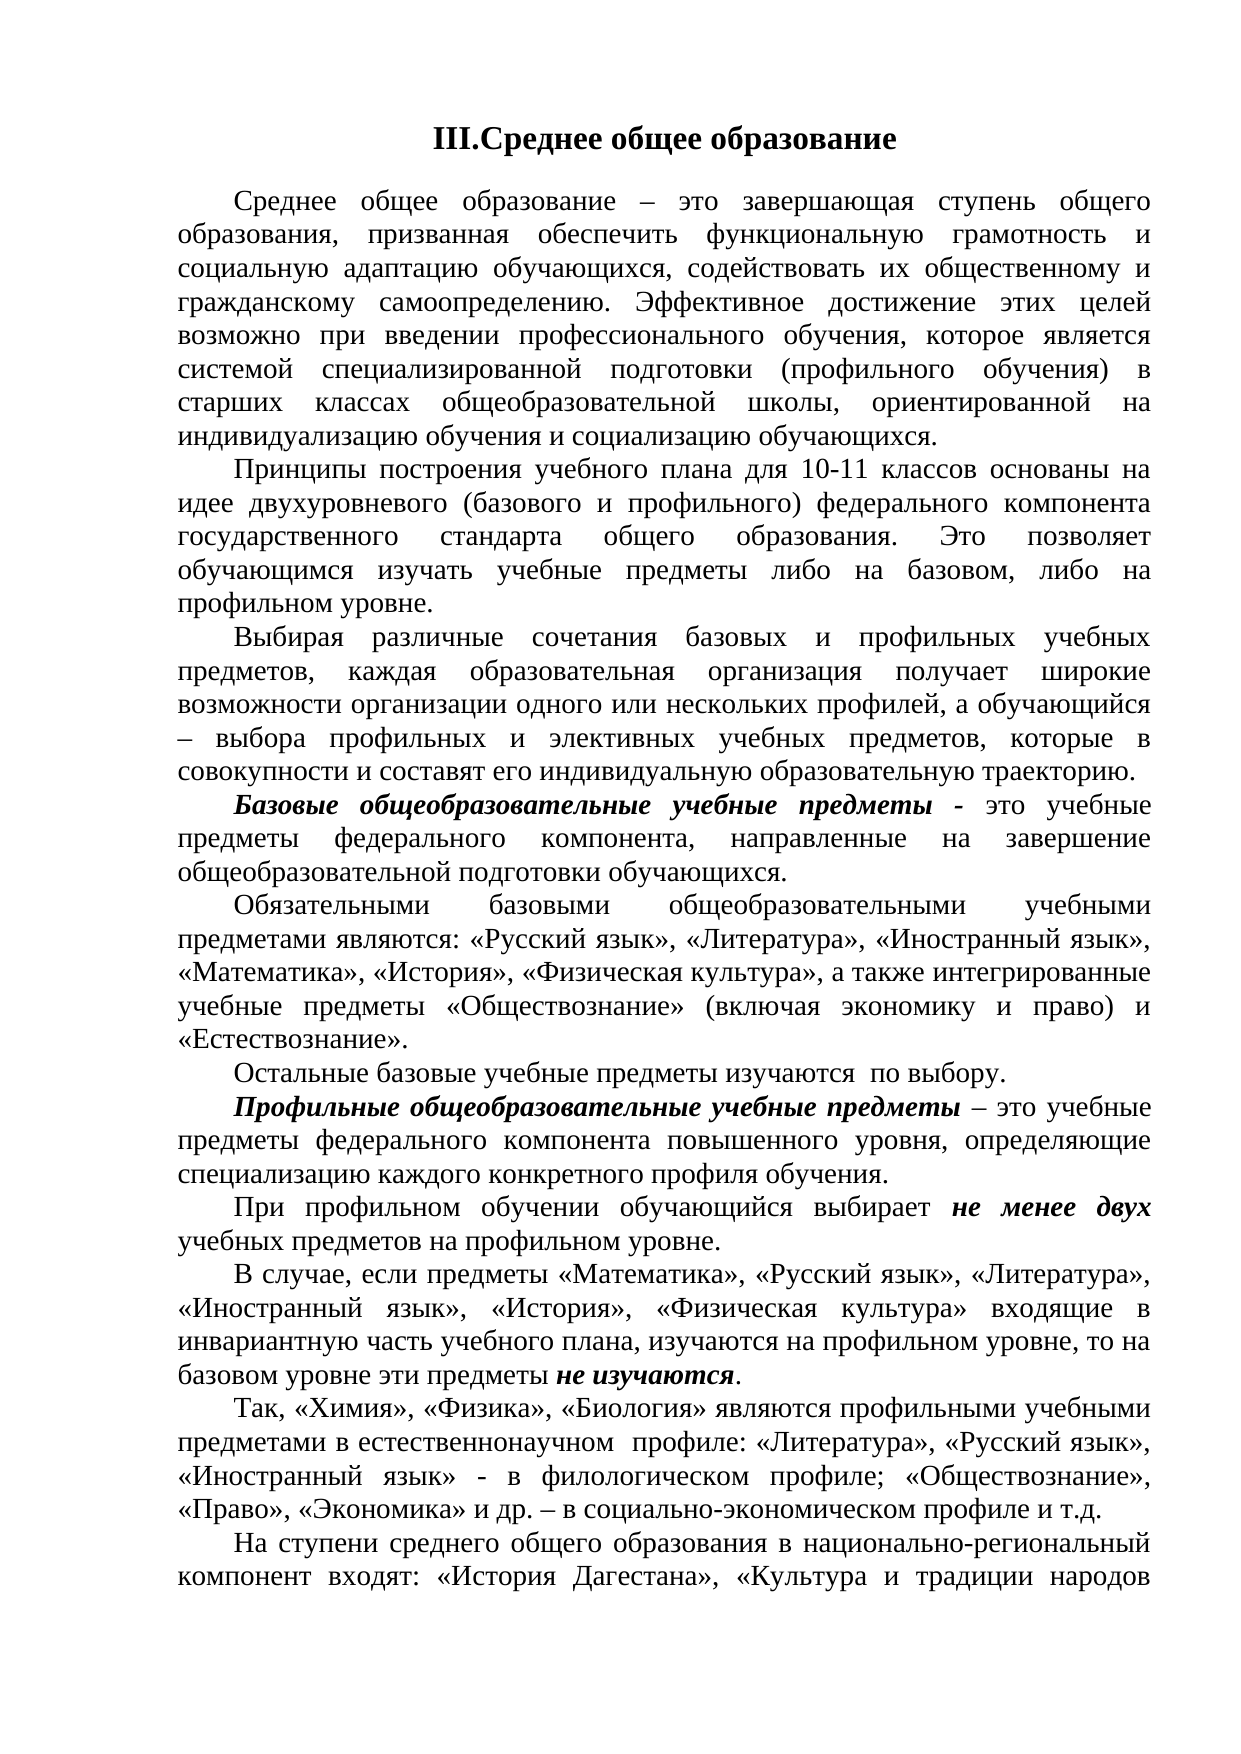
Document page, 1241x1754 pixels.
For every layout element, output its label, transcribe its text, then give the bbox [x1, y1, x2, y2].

text Обязательными базовыми общеобразовательными учебными предметами являются: «Русский язык», «Литература», «Иностранный язык», «Математика», «История», «Физическая культура», а также интегрированные учебные предметы «Обществознание» (включая экономику и право) и «Естествознание». [177, 887, 1152, 1055]
text Профильные общеобразовательные учебные предметы – это учебные предметы федерального компонента повышенного уровня, определяющие специализацию каждого конкретного профиля обучения. [177, 1089, 1152, 1189]
text При профильном обучении обучающийся выбирает не менее двух учебных предметов на профильном уровне. [177, 1189, 1152, 1256]
text Так, «Химия», «Физика», «Биология» являются профильными учебными предметами в естественнонаучном профиле: «Литература», «Русский язык», «Иностранный язык» - в филологическом профиле; «Обществознание», «Право», «Экономика» и др. – в социально-экономическом профиле и т.д. [177, 1391, 1152, 1525]
text Базовые общеобразовательные учебные предметы - это учебные предметы федерального компонента, направленные на завершение общеобразовательной подготовки обучающихся. [177, 787, 1152, 887]
text Среднее общее образование – это завершающая ступень общего образования, призванная обеспечить функциональную грамотность и социальную адаптацию обучающихся, содействовать их общественному и гражданскому самоопределению. Эффективное достижение этих целей возможно при введении профессионального обучения, которое является системой специализированной подготовки (профильного обучения) в старших классах общеобразовательной школы, ориентированной на индивидуализацию обучения и социализацию обучающихся. [177, 183, 1152, 451]
text Остальные базовые учебные предметы изучаются по выбору. [177, 1055, 1152, 1089]
text В случае, если предметы «Математика», «Русский язык», «Литература», «Иностранный язык», «История», «Физическая культура» входящие в инвариантную часть учебного плана, изучаются на профильном уровне, то на базовом уровне эти предметы не изучаются. [177, 1256, 1152, 1391]
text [177, 1525, 1152, 1592]
text Выбирая различные сочетания базовых и профильных учебных предметов, каждая образовательная организация получает широкие возможности организации одного или нескольких профилей, а обучающийся – выбора профильных и элективных учебных предметов, которые в совокупности и составят его индивидуальную образовательную траекторию. [177, 619, 1152, 787]
text Принципы построения учебного плана для 10-11 классов основаны на идее двухуровневого (базового и профильного) федерального компонента государственного стандарта общего образования. Это позволяет обучающимся изучать учебные предметы либо на базовом, либо на профильном уровне. [177, 451, 1152, 619]
text III.Среднее общее образование [177, 118, 1152, 156]
